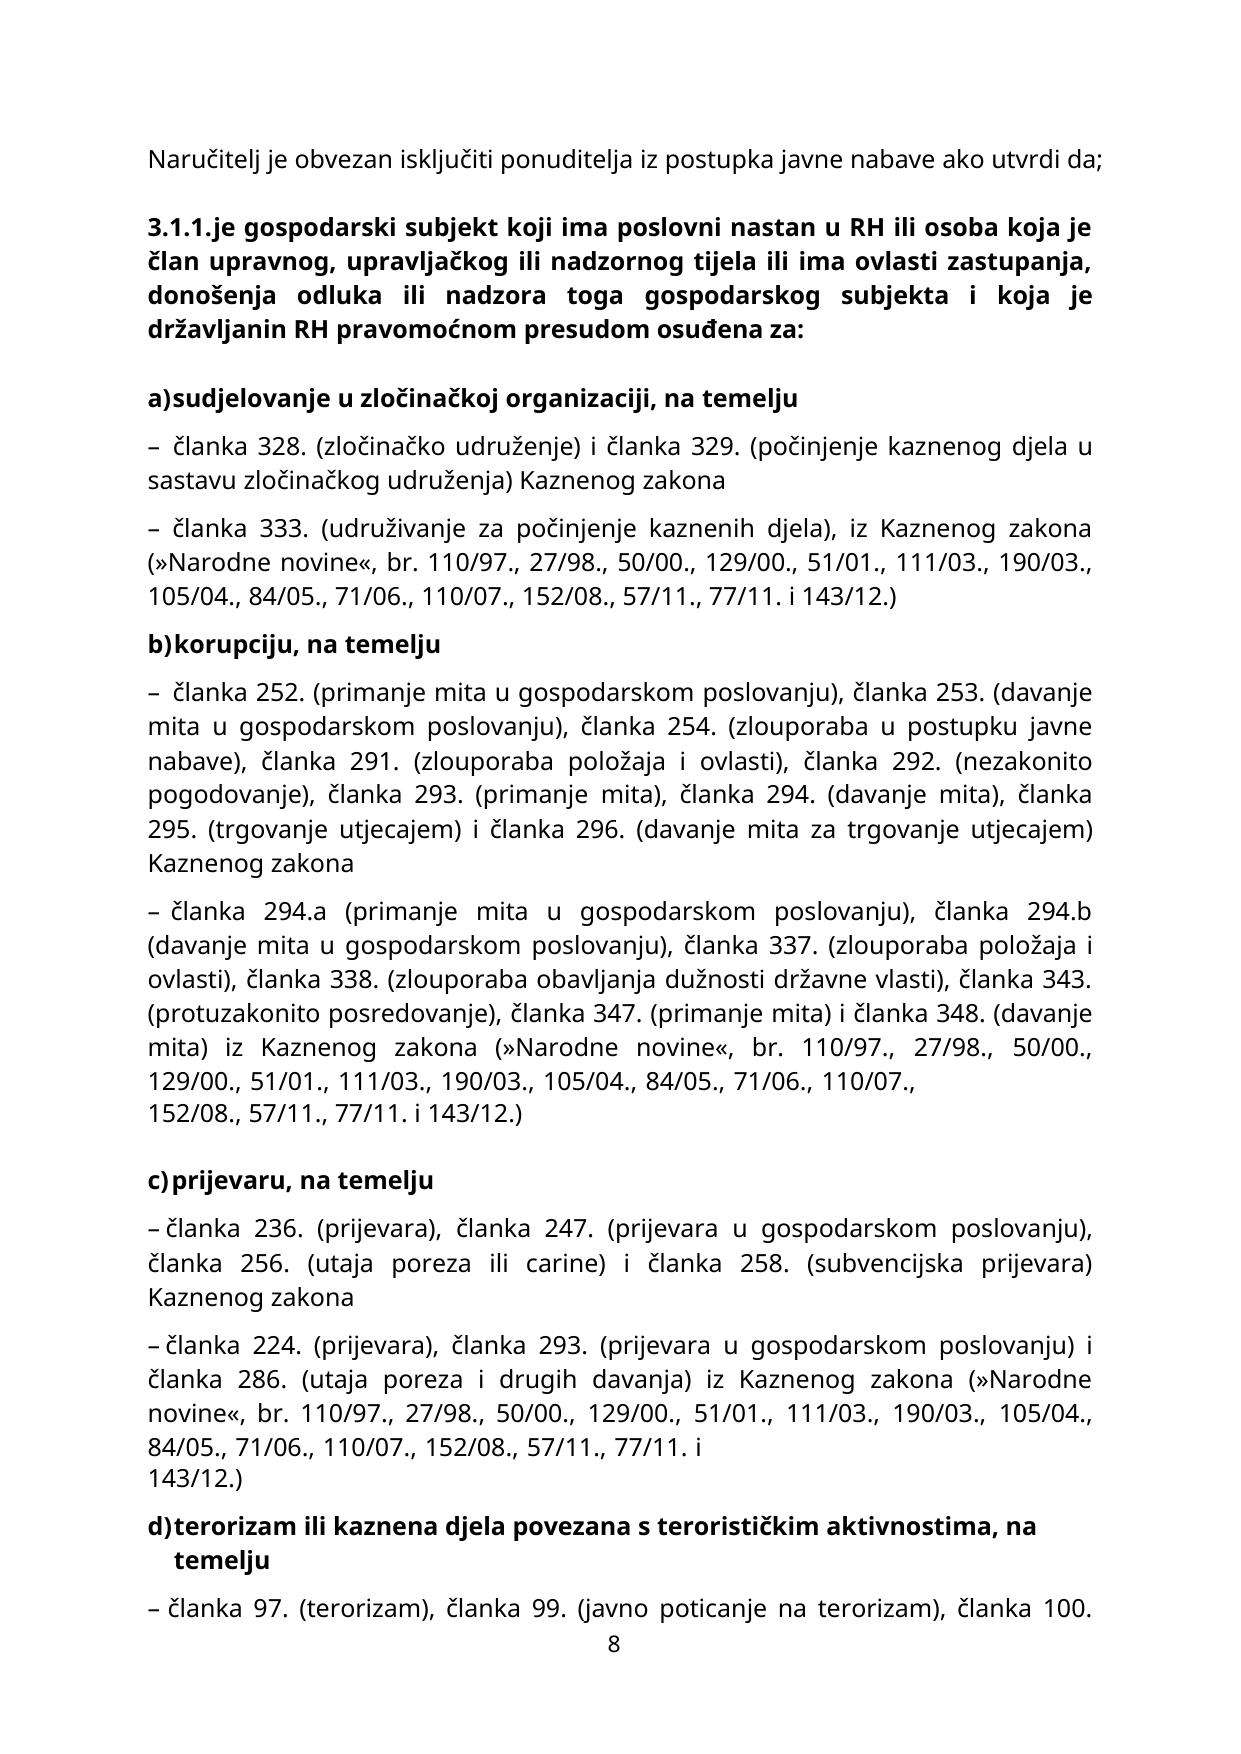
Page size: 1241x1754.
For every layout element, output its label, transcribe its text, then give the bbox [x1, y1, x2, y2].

list prijevaru, na temelju [147, 1163, 1115, 1197]
text Naručitelj je obvezan isključiti ponuditelja iz postupka javne nabave ako utvrdi da; [147, 142, 1115, 176]
list članka 224. (prijevara), članka 293. (prijevara u gospodarskom poslovanju) i članka 286. (utaja poreza i drugih davanja) iz Kaznenog zakona (»Narodne novine«, br. 110/97., 27/98., 50/00., 129/00., 51/01., 111/03., 190/03., 105/04., 84/05., 71/06., 110/07., 152/08., 57/11., 77/11. i [147, 1327, 1093, 1463]
list članka 333. (udruživanje za počinjenje kaznenih djela), iz Kaznenog zakona (»Narodne novine«, br. 110/97., 27/98., 50/00., 129/00., 51/01., 111/03., 190/03., 105/04., 84/05., 71/06., 110/07., 152/08., 57/11., 77/11. i 143/12.) [147, 511, 1093, 613]
list korupciju, na temelju [147, 627, 1115, 661]
text 152/08., 57/11., 77/11. i 143/12.) [147, 1098, 1115, 1128]
list je gospodarski subjekt koji ima poslovni nastan u RH ili osoba koja je član upravnog, upravljačkog ili nadzornog tijela ili ima ovlasti zastupanja, donošenja odluka ili nadzora toga gospodarskog subjekta i koja je državljanin RH pravomoćnom presudom osuđena za: [147, 210, 1093, 346]
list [147, 1590, 1093, 1624]
text 143/12.) [147, 1463, 1115, 1494]
list sudjelovanje u zločinačkoj organizaciji, na temelju [147, 380, 1115, 414]
list članka 236. (prijevara), članka 247. (prijevara u gospodarskom poslovanju), članka 256. (utaja poreza ili carine) i članka 258. (subvencijska prijevara) Kaznenog zakona [147, 1211, 1093, 1313]
list članka 294.a (primanje mita u gospodarskom poslovanju), članka 294.b (davanje mita u gospodarskom poslovanju), članka 337. (zlouporaba položaja i ovlasti), članka 338. (zlouporaba obavljanja dužnosti državne vlasti), članka 343. (protuzakonito posredovanje), članka 347. (primanje mita) i članka 348. (davanje mita) iz Kaznenog zakona (»Narodne novine«, br. 110/97., 27/98., 50/00., 129/00., 51/01., 111/03., 190/03., 105/04., 84/05., 71/06., 110/07., [147, 893, 1093, 1098]
list terorizam ili kaznena djela povezana s terorističkim aktivnostima, na temelju [147, 1508, 1115, 1576]
list članka 252. (primanje mita u gospodarskom poslovanju), članka 253. (davanje mita u gospodarskom poslovanju), članka 254. (zlouporaba u postupku javne nabave), članka 291. (zlouporaba položaja i ovlasti), članka 292. (nezakonito pogodovanje), članka 293. (primanje mita), članka 294. (davanje mita), članka 295. (trgovanje utjecajem) i članka 296. (davanje mita za trgovanje utjecajem) Kaznenog zakona [147, 675, 1093, 879]
list članka 328. (zločinačko udruženje) i članka 329. (počinjenje kaznenog djela u sastavu zločinačkog udruženja) Kaznenog zakona [147, 428, 1093, 497]
